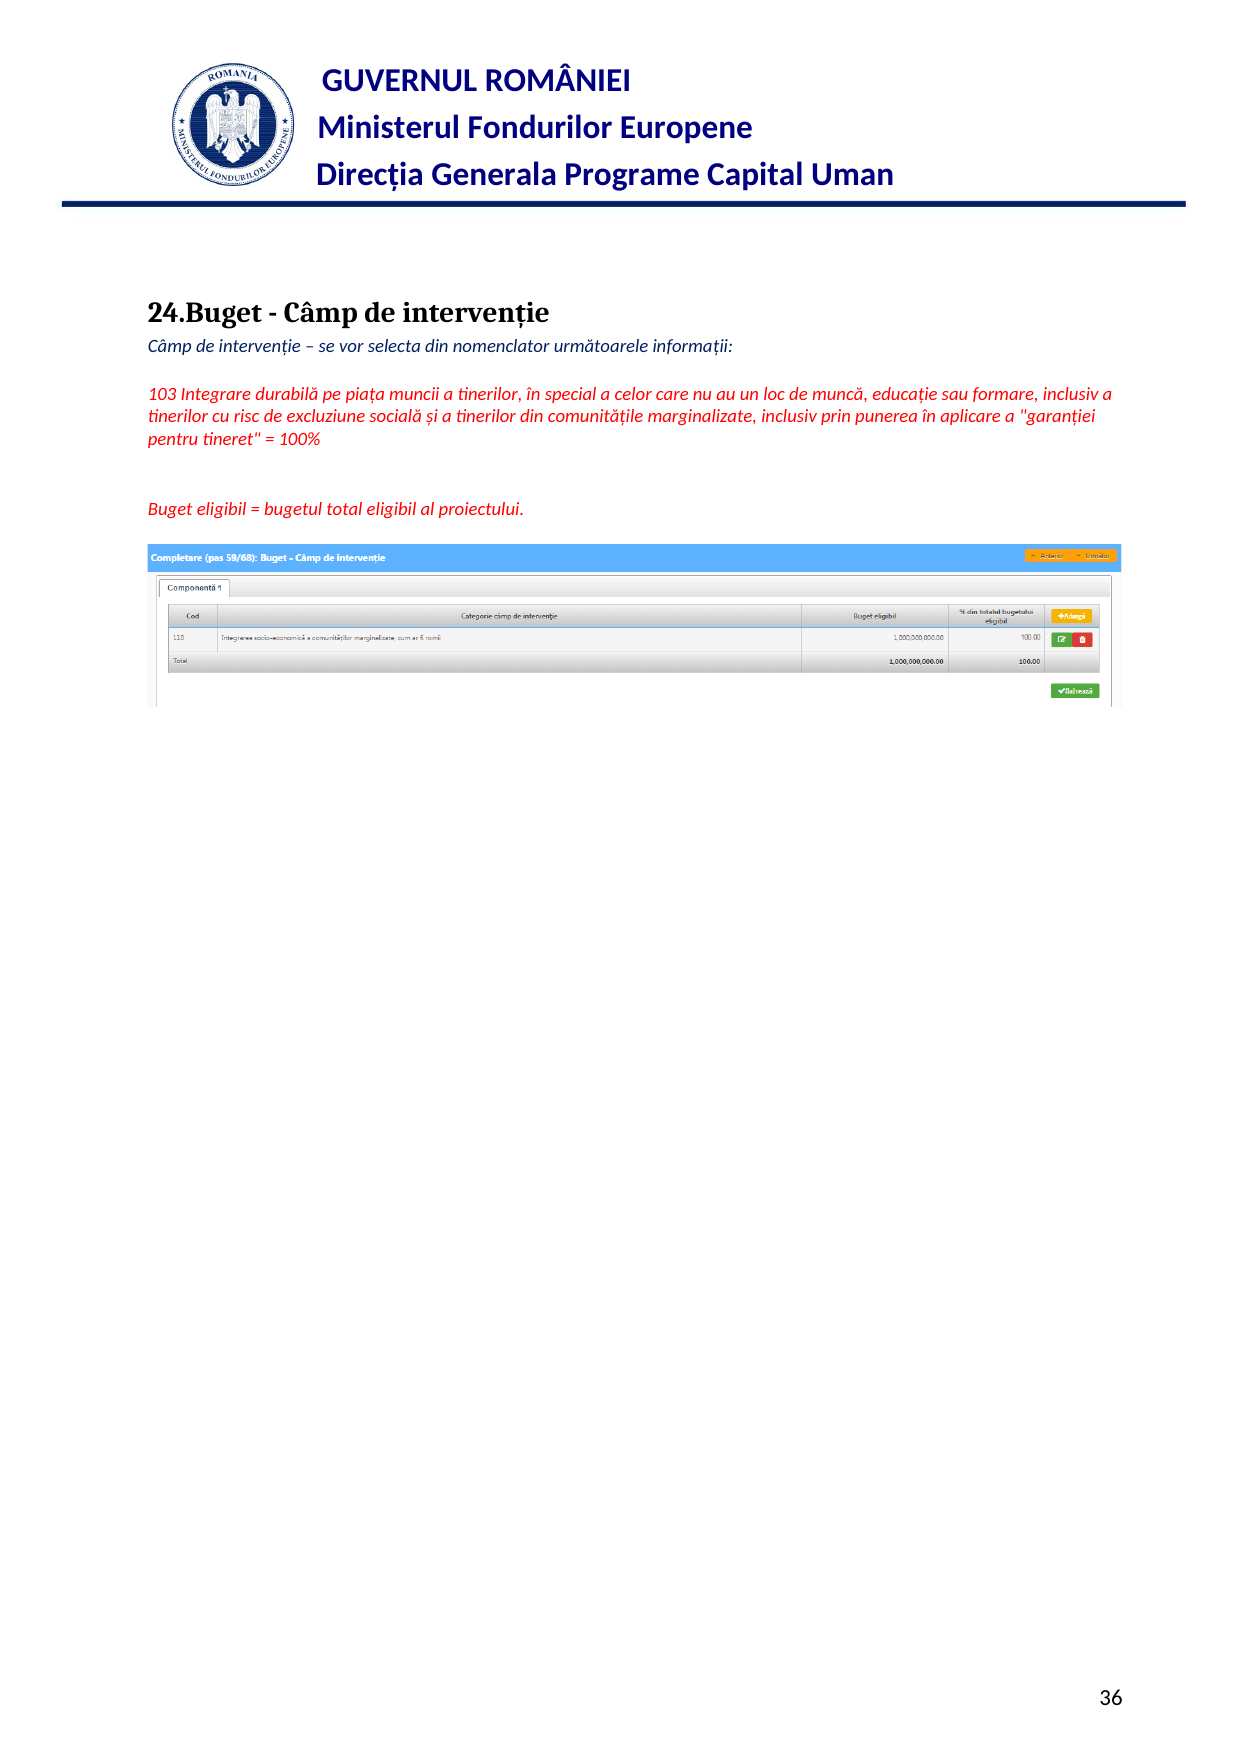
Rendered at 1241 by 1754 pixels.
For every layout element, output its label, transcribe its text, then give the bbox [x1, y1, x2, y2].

subtitle 24.Buget - Câmp de intervenție [148, 296, 1122, 329]
text Buget eligibil = bugetul total eligibil al proiectului. [148, 498, 1122, 521]
text 103 Integrare durabilă pe piața muncii a tinerilor, în special a celor care nu au un loc de muncă, educație sau formare, inclusiv a tinerilor cu risc de excluziune socială și a tinerilor din comunitățile marginalizate, inclusiv prin punerea în aplicare a "garanției pentru tineret" = 100% [148, 382, 1122, 450]
picture [147, 544, 1122, 707]
picture [31, 193, 1210, 220]
picture [171, 61, 296, 188]
text Câmp de intervenţie – se vor selecta din nomenclator următoarele informaţii: [148, 334, 1122, 357]
